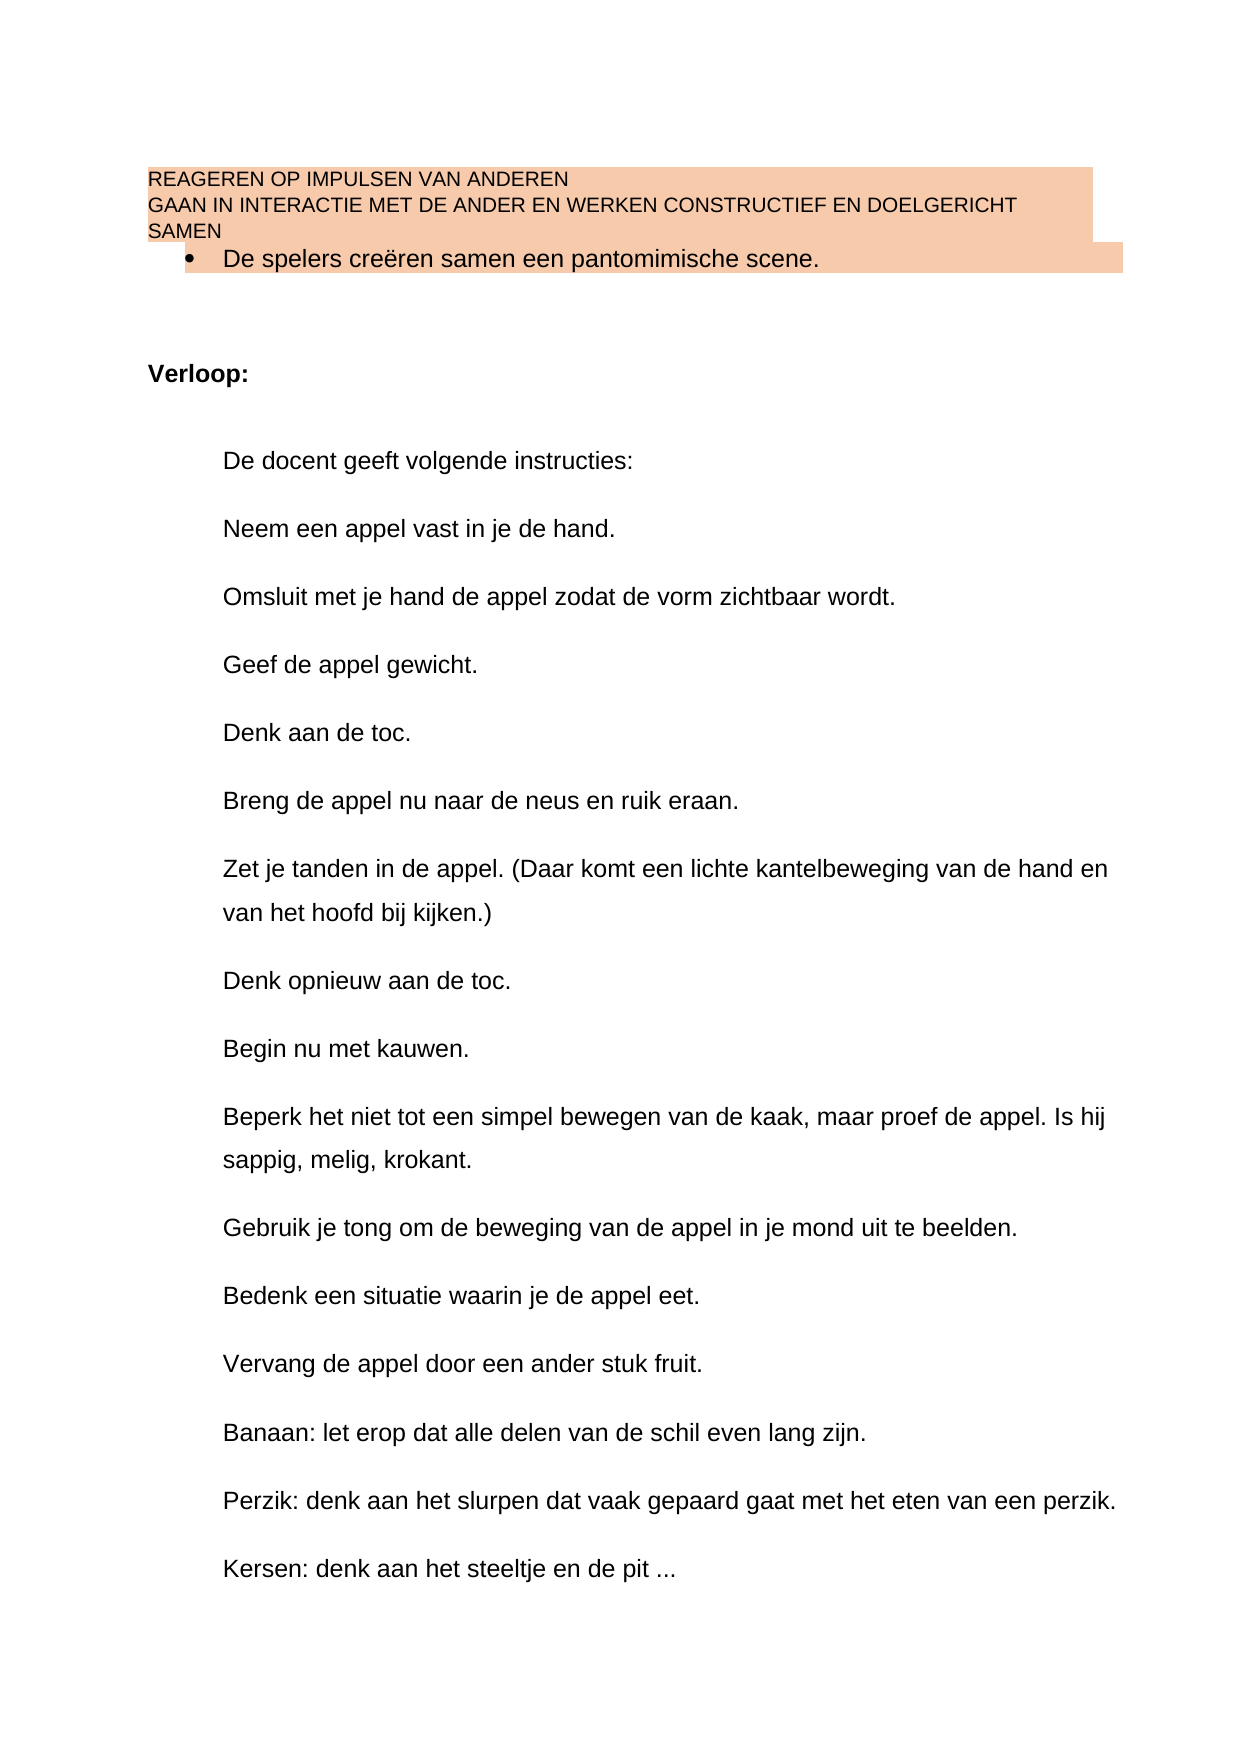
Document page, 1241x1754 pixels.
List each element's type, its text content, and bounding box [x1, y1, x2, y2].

text Denk opnieuw aan de toc. [223, 966, 1123, 994]
text Begin nu met kauwen. [223, 1034, 1123, 1062]
text Breng de appel nu naar de neus en ruik eraan. [223, 786, 1123, 815]
text Kersen: denk aan het steeltje en de pit ... [223, 1554, 1123, 1582]
text De docent geeft volgende instructies: [223, 446, 1123, 474]
text Geef de appel gewicht. [223, 650, 1123, 679]
text Perzik: denk aan het slurpen dat vaak gepaard gaat met het eten van een perzik. [223, 1486, 1123, 1514]
text Neem een appel vast in je de hand. [223, 514, 1123, 542]
text Bedenk een situatie waarin je de appel eet. [223, 1281, 1123, 1310]
text Omsluit met je hand de appel zodat de vorm zichtbaar wordt. [223, 582, 1123, 611]
text Zet je tanden in de appel. (Daar komt een lichte kantelbeweging van de hand en van het hoofd bij kijken.) [223, 854, 1123, 926]
text Verloop: [148, 359, 1093, 388]
text Vervang de appel door een ander stuk fruit. [223, 1349, 1123, 1378]
text GAAN IN INTERACTIE MET DE ANDER EN WERKEN CONSTRUCTIEF EN DOELGERICHT SAMEN [148, 193, 1093, 242]
list De spelers creëren samen een pantomimische scene. [185, 244, 1123, 273]
text Beperk het niet tot een simpel bewegen van de kaak, maar proef de appel. Is hij sappig, melig, krokant. [223, 1102, 1123, 1174]
text Gebruik je tong om de beweging van de appel in je mond uit te beelden. [223, 1213, 1123, 1242]
text REAGEREN OP IMPULSEN VAN ANDEREN [148, 167, 1093, 191]
text Banaan: let erop dat alle delen van de schil even lang zijn. [223, 1417, 1123, 1446]
text Denk aan de toc. [223, 718, 1123, 747]
